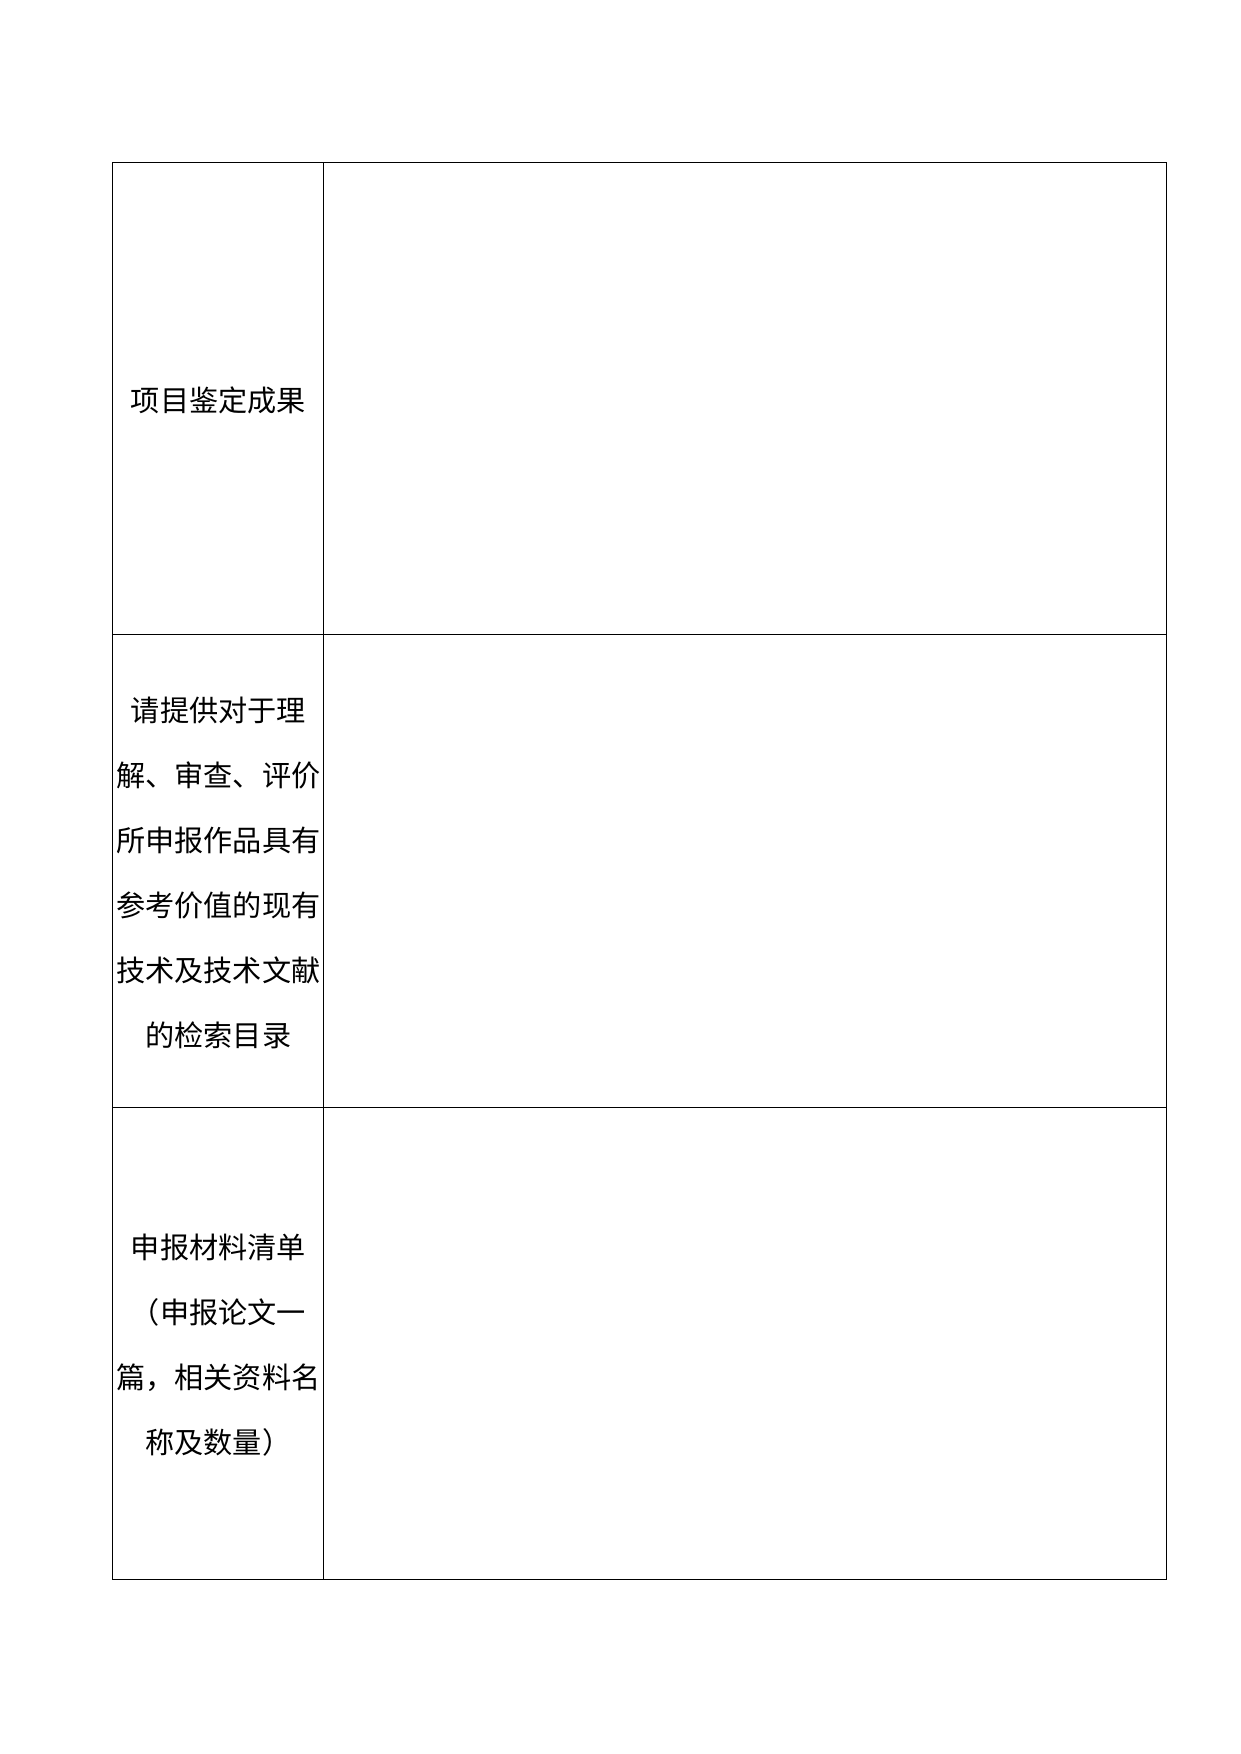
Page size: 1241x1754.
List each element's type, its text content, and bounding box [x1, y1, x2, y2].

table_cell [324, 635, 1166, 1107]
table_cell 申报材料清单（申报论文一篇，相关资料名称及数量） [113, 1108, 323, 1579]
table_cell [324, 163, 1166, 634]
table_cell 请提供对于理解、审查、评价所申报作品具有参考价值的现有技术及技术文献的检索目录 [113, 635, 323, 1107]
table_cell [324, 1108, 1166, 1579]
table_cell 项目鉴定成果 [113, 163, 323, 634]
